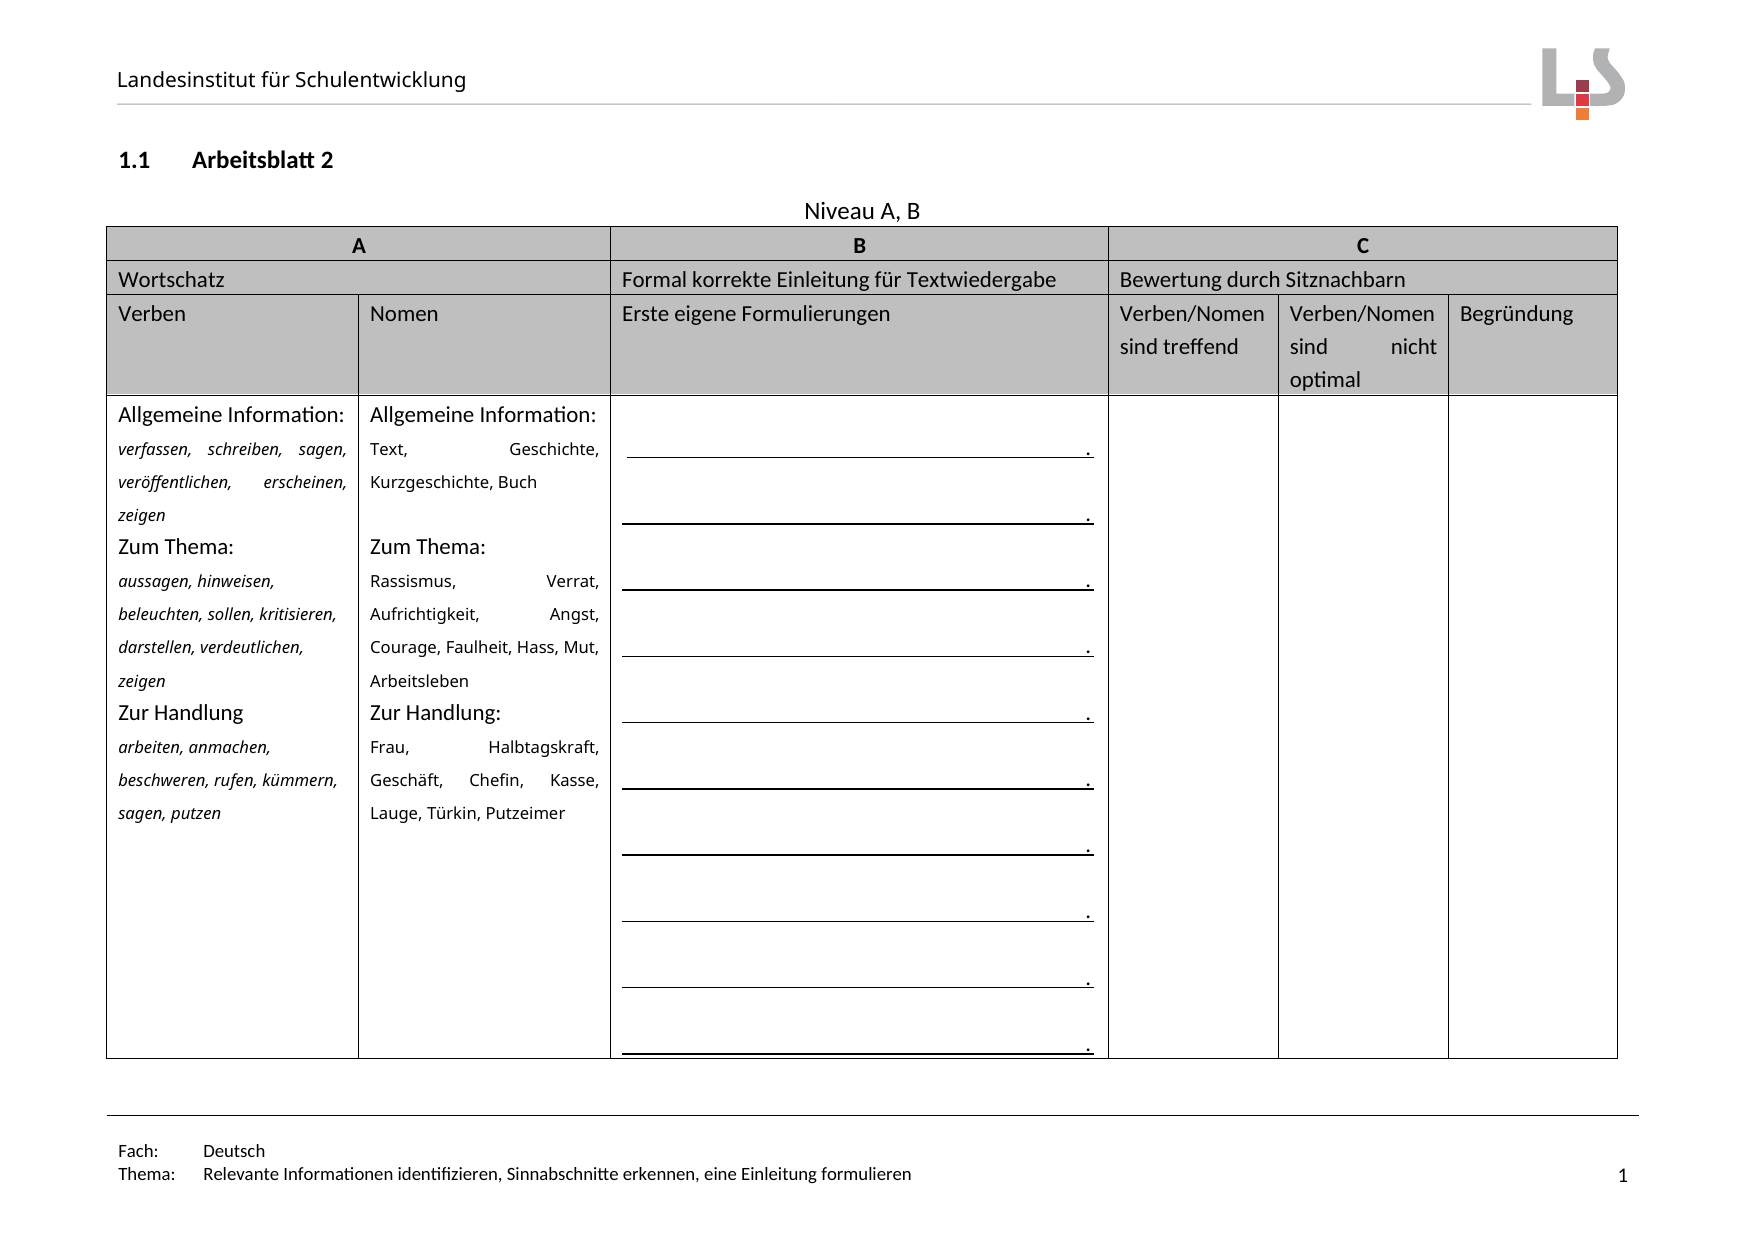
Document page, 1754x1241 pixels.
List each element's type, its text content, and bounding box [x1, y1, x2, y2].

table_cell [1449, 396, 1617, 1058]
table_cell Erste eigene Formulierungen [611, 295, 1108, 394]
table_cell Verben/Nomen sind treffend [1109, 295, 1278, 394]
table_cell Bewertung durch Sitznachbarn [1109, 261, 1617, 294]
text Niveau A, B [118, 193, 1606, 226]
table_cell Formal korrekte Einleitung für Textwiedergabe [611, 261, 1108, 294]
subtitle Arbeitsblatt 2 [118, 144, 1606, 174]
table_header C [1109, 227, 1617, 260]
table_cell . . . . . . . . . . [611, 396, 1108, 1058]
table_cell Allgemeine Information: verfassen, schreiben, sagen, veröffentlichen, erscheinen, zeigen Zum Thema: aussagen, hinweisen, beleuchten, sollen, kritisieren, darstellen, verdeutlichen, zeigen Zur Handlung arbeiten, anmachen, beschweren, rufen, kümmern, sagen, putzen [107, 396, 358, 1058]
table_cell Verben/Nomen sind nicht optimal [1279, 295, 1448, 394]
table_cell Nomen [359, 295, 610, 394]
table_cell Allgemeine Information: Text, Geschichte, Kurzgeschichte, Buch Zum Thema: Rassismus, Verrat, Aufrichtigkeit, Angst, Courage, Faulheit, Hass, Mut, Arbeitsleben Zur Handlung: Frau, Halbtagskraft, Geschäft, Chefin, Kasse, Lauge, Türkin, Putzeimer [359, 396, 610, 1058]
table_cell Begründung [1449, 295, 1617, 394]
table_header A [107, 227, 610, 260]
table_cell Verben [107, 295, 358, 394]
table_cell [1109, 396, 1278, 1058]
table_cell [1279, 396, 1448, 1058]
table_cell Wortschatz [107, 261, 610, 294]
table_header B [611, 227, 1108, 260]
